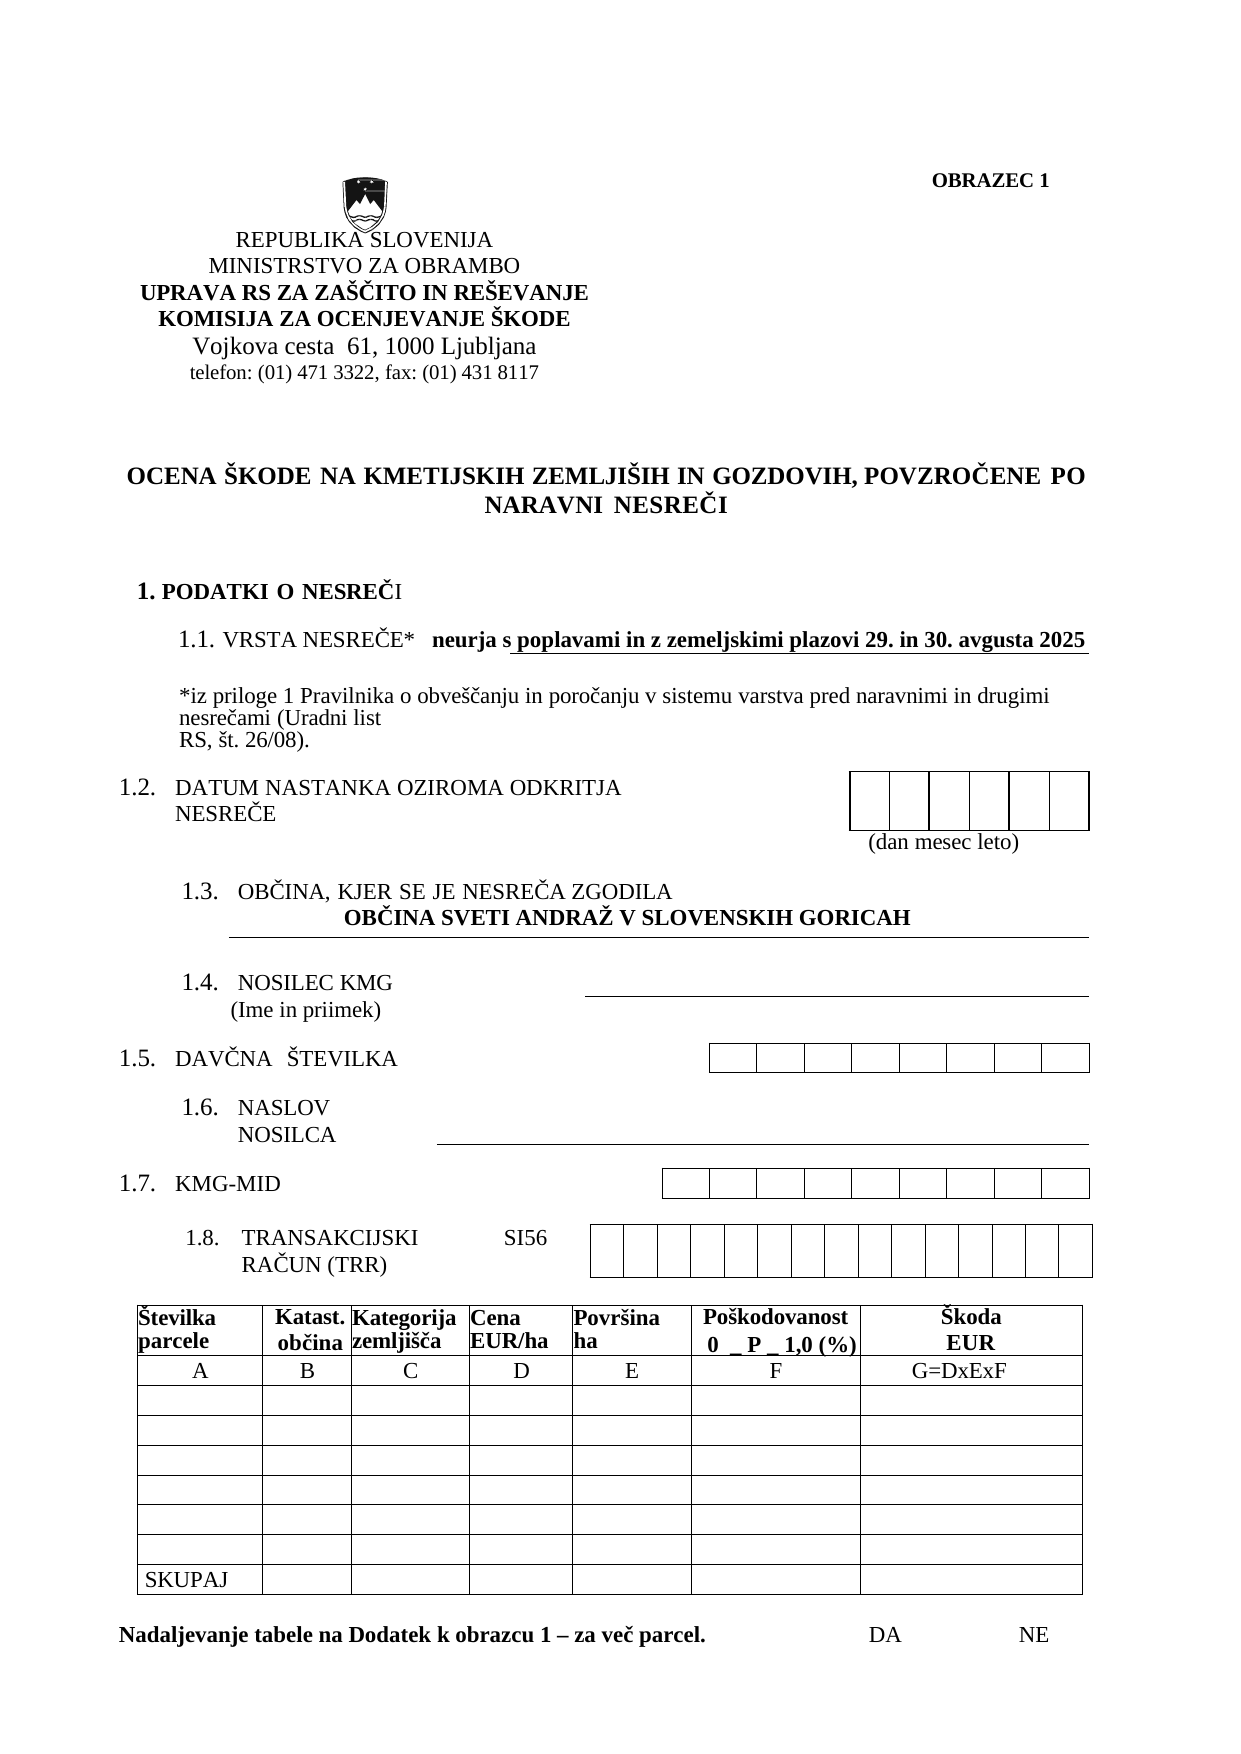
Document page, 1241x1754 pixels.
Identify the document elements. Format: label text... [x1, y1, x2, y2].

table_header [825, 1225, 858, 1277]
list KMG-MID [119, 1168, 1101, 1197]
table_cell B [263, 1356, 351, 1385]
table_header [959, 1225, 992, 1277]
table_cell [352, 1416, 469, 1445]
table_header Površina ha [573, 1306, 691, 1355]
table_header Katast. občina [263, 1306, 351, 1355]
table_cell [470, 1565, 572, 1594]
table_cell [470, 1535, 572, 1564]
subtitle PODATKI O NESREČI [137, 576, 1101, 605]
table_header [926, 1225, 958, 1277]
table_header Cena EUR/ha [470, 1306, 572, 1355]
table_cell [861, 1386, 1082, 1415]
table_cell [861, 1446, 1082, 1474]
table_cell [470, 1476, 572, 1504]
table_cell E [573, 1356, 691, 1385]
table_cell [138, 1505, 262, 1534]
table_header [859, 1225, 891, 1277]
text (dan mesec leto) [868, 828, 1101, 854]
table_header 1.8. [178, 1224, 234, 1277]
table_cell [470, 1386, 572, 1415]
text OCENA ŠKODE NA KMETIJSKIH ZEMLJIŠIH IN GOZDOVIH, POVZROČENE PO NARAVNI NESREČI [119, 461, 1093, 518]
text Nadaljevanje tabele na Dodatek k obrazcu 1 – za več parcel. DA NE [119, 1621, 1101, 1648]
table_cell [263, 1505, 351, 1534]
table_cell [692, 1505, 860, 1534]
table_cell [861, 1416, 1082, 1445]
table_cell [263, 1476, 351, 1504]
table_header [892, 1225, 925, 1277]
table_cell [573, 1386, 691, 1415]
table_header [725, 1225, 757, 1277]
table_cell [263, 1416, 351, 1445]
text telefon: (01) 471 3322, fax: (01) 431 8117 [119, 360, 609, 384]
table_header [1026, 1225, 1058, 1277]
table_cell [263, 1446, 351, 1474]
list NASLOV [181, 1092, 1101, 1121]
table_cell [861, 1505, 1082, 1534]
text (Ime in priimek) [230, 997, 1101, 1023]
table_cell D [470, 1356, 572, 1385]
table_cell [573, 1565, 691, 1594]
table_header [691, 1225, 724, 1277]
table_header [993, 1225, 1025, 1277]
table_cell [470, 1505, 572, 1534]
table_header [624, 1225, 657, 1277]
list OBČINA, KJER SE JE NESREČA ZGODILA [181, 876, 724, 904]
table_cell [263, 1386, 351, 1415]
text UPRAVA RS ZA ZAŠČITO IN REŠEVANJE KOMISIJA ZA OCENJEVANJE ŠKODE [138, 279, 590, 332]
table_cell [138, 1416, 262, 1445]
table_header [658, 1225, 690, 1277]
table_cell [573, 1446, 691, 1474]
text RS, št. 26/08). [179, 730, 1101, 751]
table_cell A [138, 1356, 262, 1385]
text REPUBLIKA SLOVENIJA MINISTRSTVO ZA OBRAMBO [208, 226, 520, 279]
table_cell [861, 1535, 1082, 1564]
text OBRAZEC 1 [119, 168, 1049, 192]
table_cell [352, 1565, 469, 1594]
table_cell [573, 1505, 691, 1534]
text NOSILCA [238, 1121, 1101, 1147]
table_cell G=DxExF [861, 1356, 1082, 1385]
table_cell SKUPAJ [138, 1565, 262, 1594]
table_cell [573, 1476, 691, 1504]
table_header [591, 1225, 623, 1277]
table_cell [861, 1565, 1082, 1594]
table_cell [138, 1476, 262, 1504]
table_cell [692, 1416, 860, 1445]
list DATUM NASTANKA OZIROMA ODKRITJA NESREČE [119, 772, 725, 827]
table_cell [352, 1535, 469, 1564]
table_cell [692, 1476, 860, 1504]
table_cell [470, 1416, 572, 1445]
text *iz priloge 1 Pravilnika o obveščanju in poročanju v sistemu varstva pred naravnimi in drugimi nesrečami (Uradni list [179, 687, 1101, 730]
text Vojkova cesta 61, 1000 Ljubljana [119, 332, 609, 360]
list DAVČNA ŠTEVILKA [119, 1043, 1101, 1072]
table_header [758, 1225, 791, 1277]
table_header Škoda EUR [861, 1306, 1082, 1355]
table_header Številka parcele [138, 1306, 262, 1355]
list NOSILEC KMG [181, 967, 1101, 996]
table_cell [861, 1476, 1082, 1504]
table_cell [352, 1446, 469, 1474]
list VRSTA NESREČE* neurja s poplavami in z zemeljskimi plazovi 29. in 30. avgusta 2025 [178, 624, 1101, 652]
table_header TRANSAKCIJSKI RAČUN (TRR) [234, 1224, 496, 1277]
table_cell [138, 1386, 262, 1415]
table_header Kategorija zemljišča [352, 1306, 469, 1355]
table_cell [352, 1476, 469, 1504]
table_cell F [692, 1356, 860, 1385]
table_cell [352, 1386, 469, 1415]
table_cell [138, 1446, 262, 1474]
table_cell [692, 1446, 860, 1474]
table_cell [573, 1535, 691, 1564]
table_cell C [352, 1356, 469, 1385]
table_header [1059, 1225, 1092, 1277]
table_cell [692, 1535, 860, 1564]
table_cell [138, 1535, 262, 1564]
table_cell [573, 1416, 691, 1445]
text OBČINA SVETI ANDRAŽ V SLOVENSKIH GORICAH [119, 904, 1101, 931]
table_header SI56 [496, 1224, 590, 1277]
table_cell [352, 1505, 469, 1534]
table_cell [263, 1565, 351, 1594]
table_cell [692, 1565, 860, 1594]
table_cell [692, 1386, 860, 1415]
table_header [792, 1225, 824, 1277]
table_cell [470, 1446, 572, 1474]
table_header Poškodovanost 0 _ P _ 1,0 (%) [692, 1306, 860, 1355]
table_cell [263, 1535, 351, 1564]
